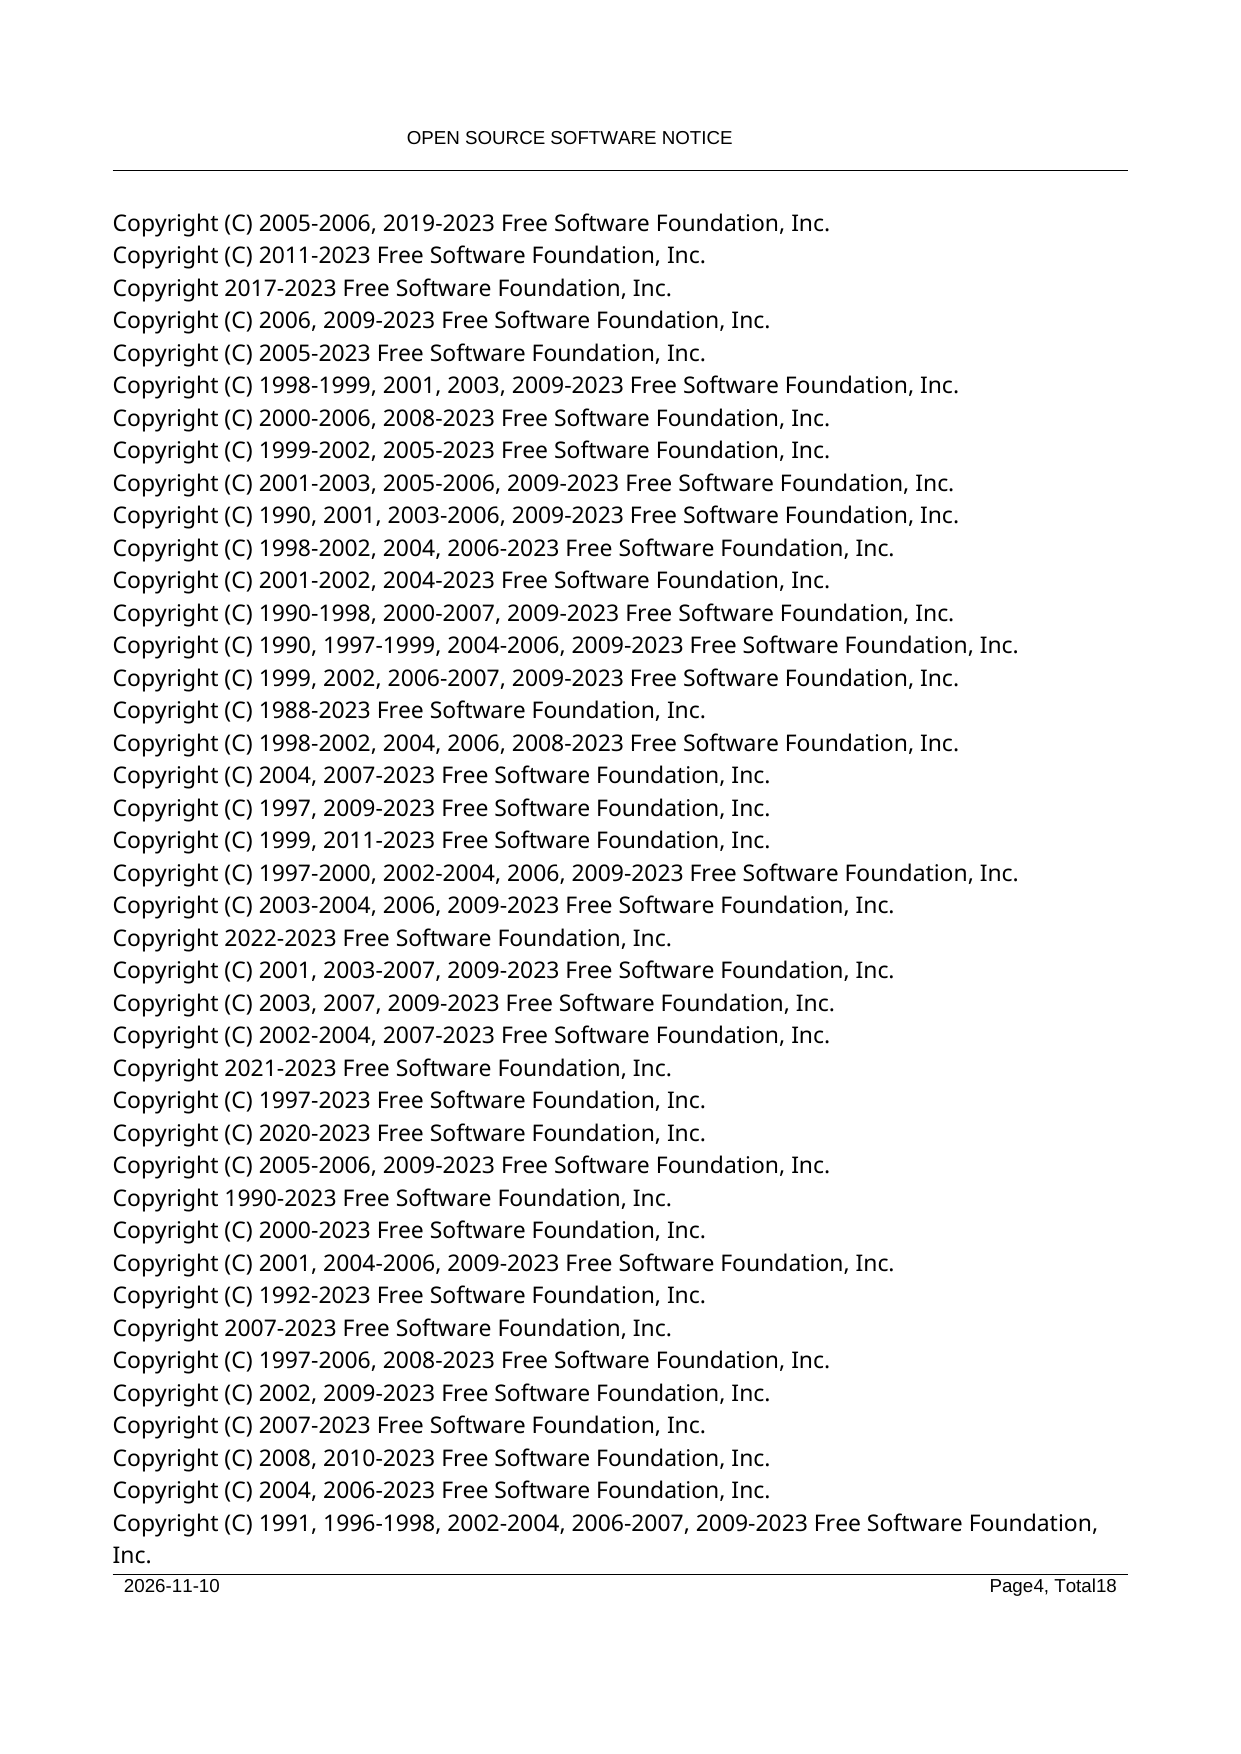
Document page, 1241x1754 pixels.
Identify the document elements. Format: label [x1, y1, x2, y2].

text [112, 206, 1128, 1571]
